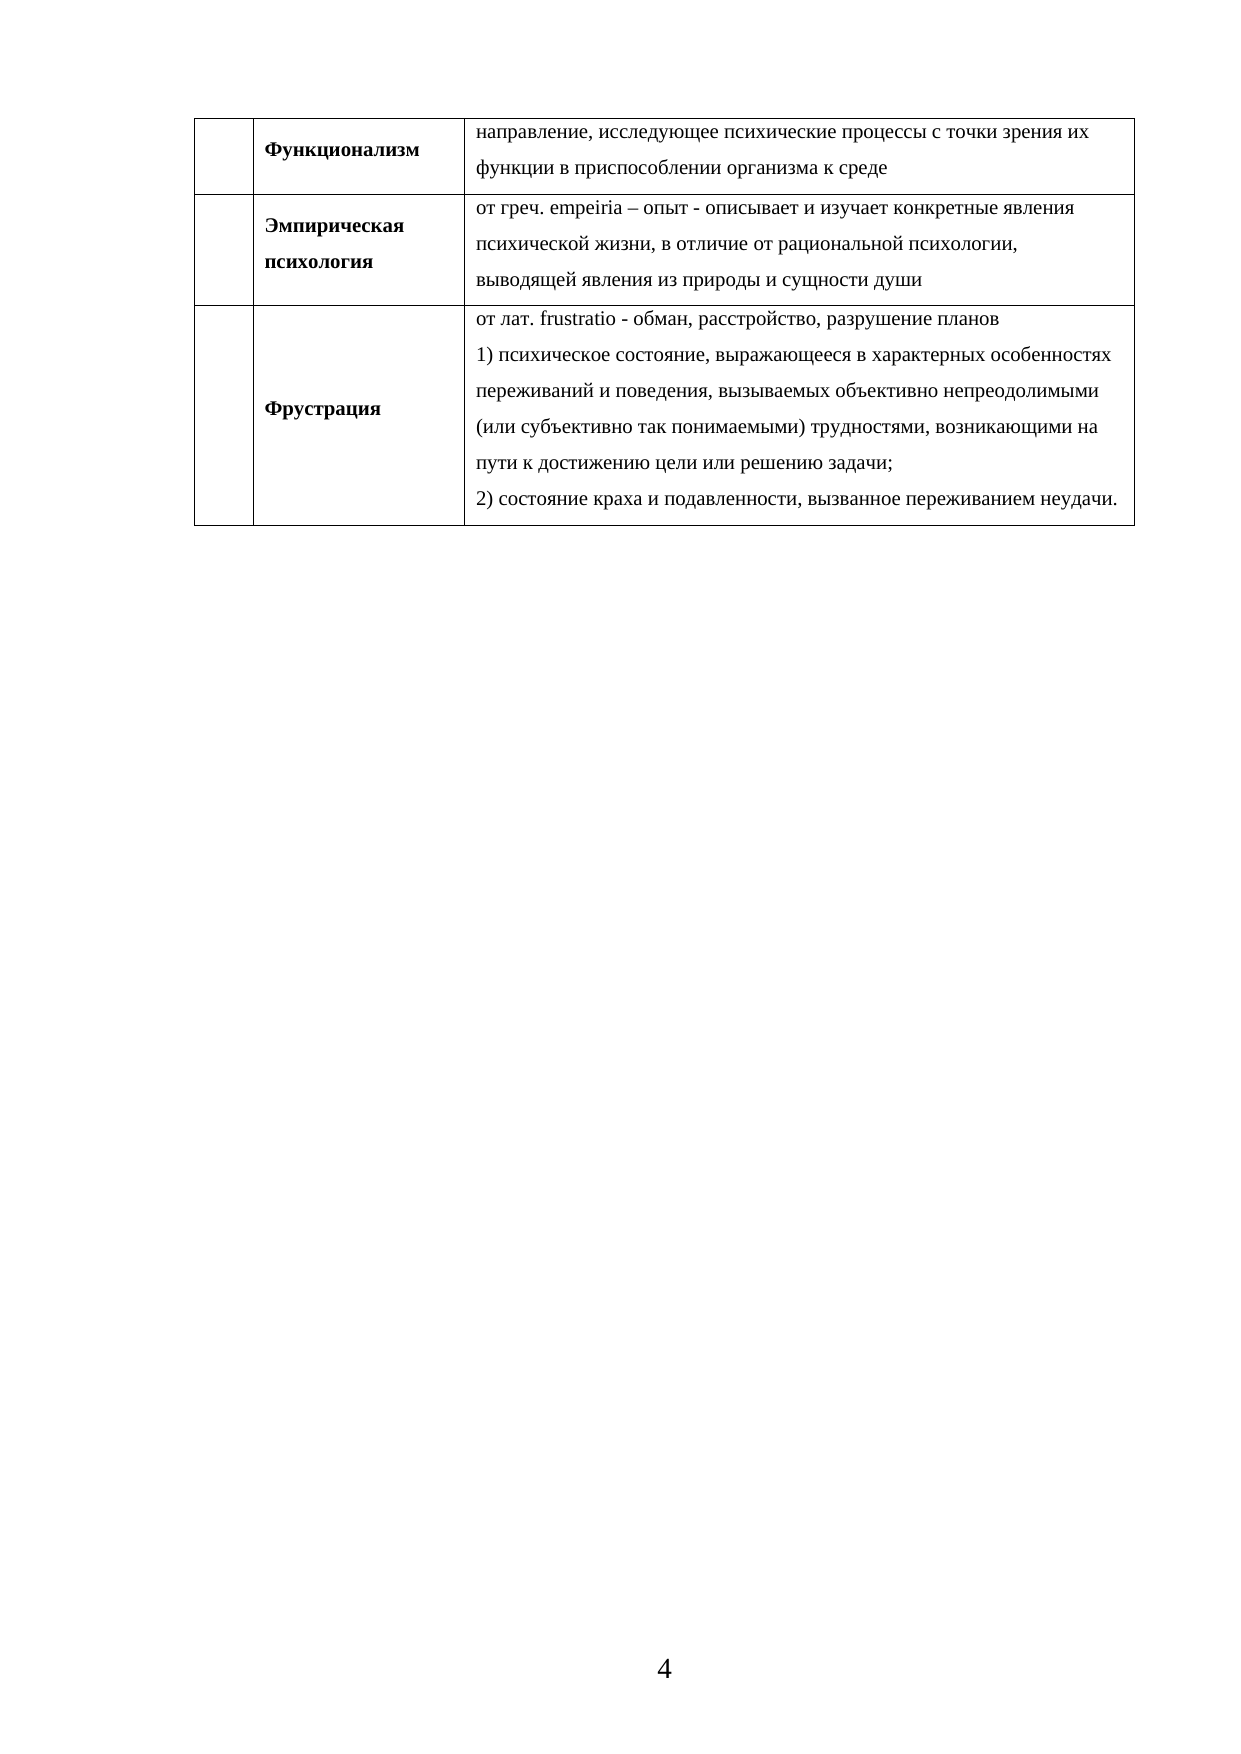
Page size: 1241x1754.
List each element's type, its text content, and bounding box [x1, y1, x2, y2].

table_cell Эмпирическая психология [254, 195, 464, 305]
table_cell от лат. frustratio - обман, расстройство, разрушение планов 1) психическое состояние, выражающееся в характерных особенностях переживаний и поведения, вызываемых объективно непреодолимыми (или субъективно так понимаемыми) трудностями, возникающими на пути к достижению цели или решению задачи; 2) состояние краха и подавленности, вызванное переживанием неудачи. [465, 306, 1134, 524]
table_cell направление, исследующее психические процессы с точки зрения их функции в приспособлении организма к среде [465, 119, 1134, 193]
table_cell от греч. empeiria – опыт - описывает и изучает конкретные явления психической жизни, в отличие от рациональной психологии, выводящей явления из природы и сущности души [465, 195, 1134, 305]
table_cell Функционализм [254, 119, 464, 193]
table_cell [195, 306, 253, 524]
table_cell [195, 195, 253, 305]
table_cell Фрустрация [254, 306, 464, 524]
table_cell [195, 119, 253, 193]
